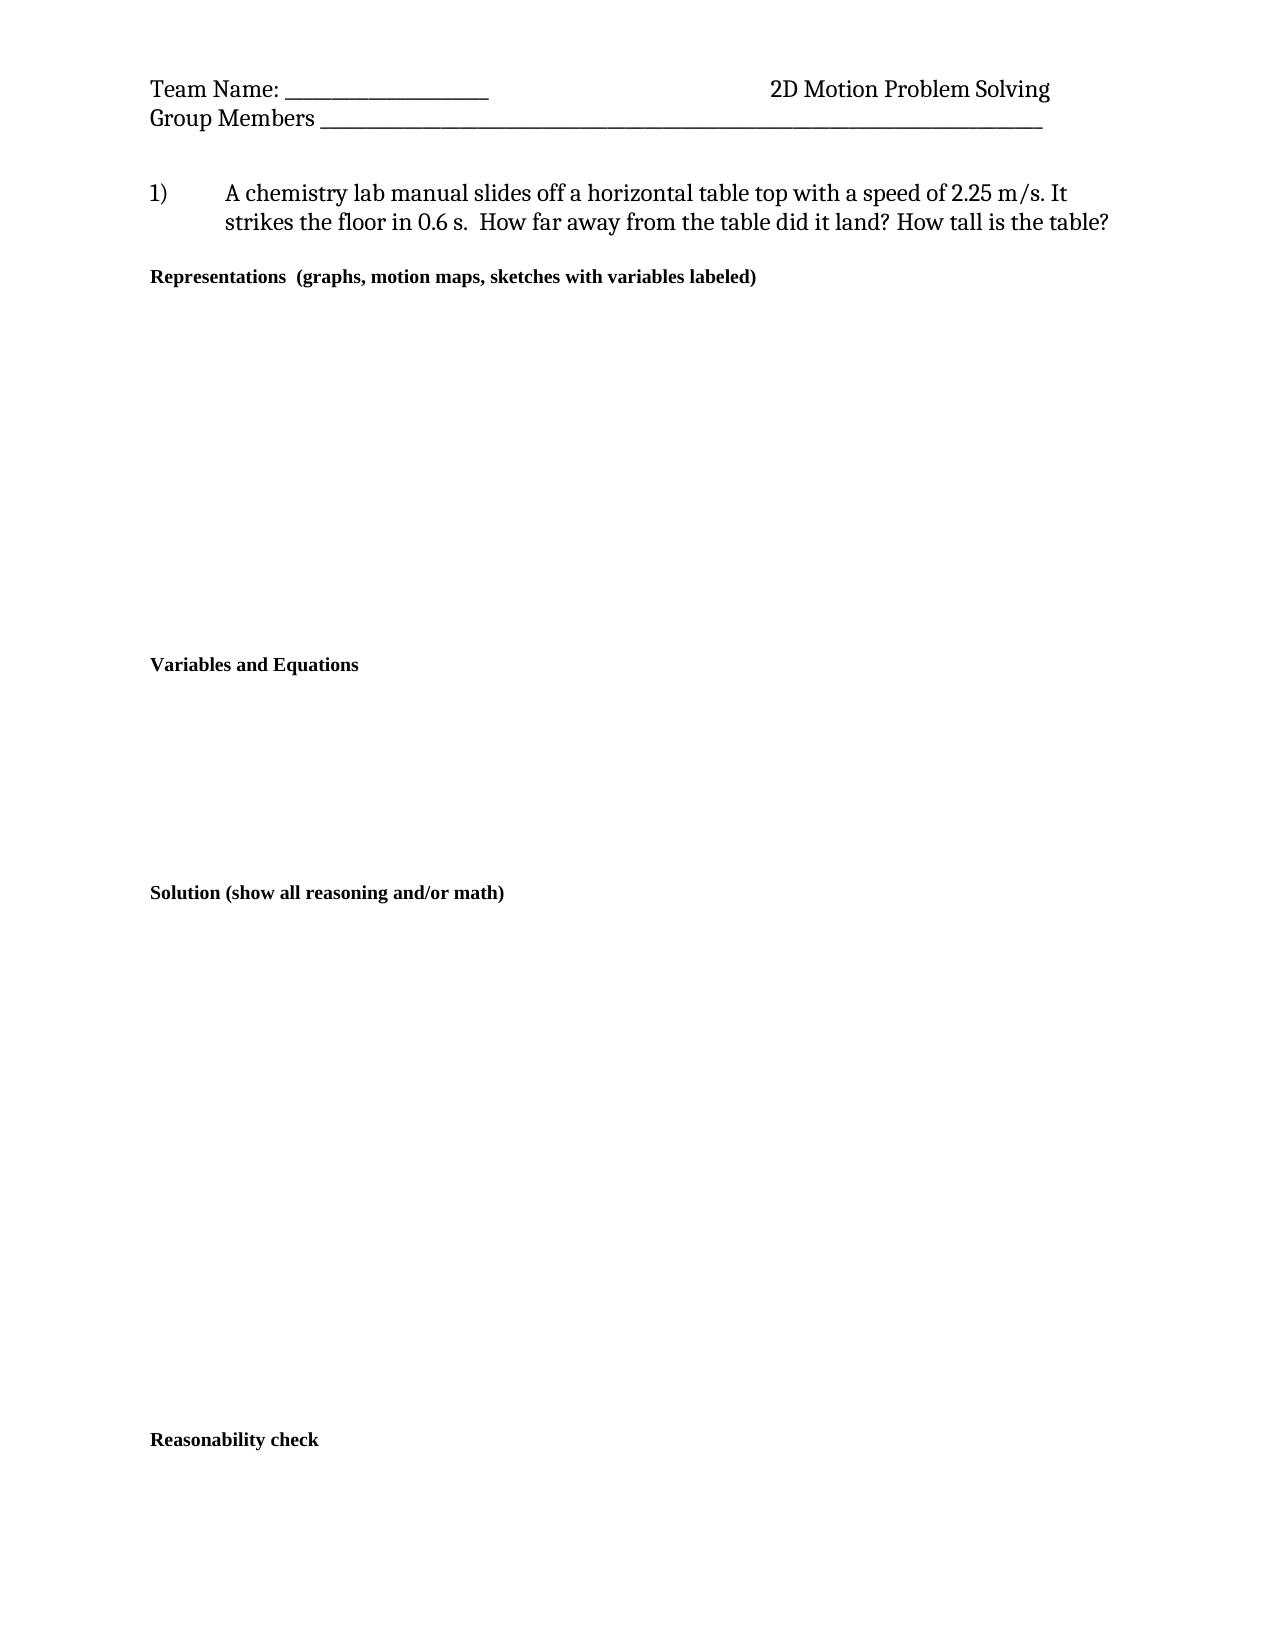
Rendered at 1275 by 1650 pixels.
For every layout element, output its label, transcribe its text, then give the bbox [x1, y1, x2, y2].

list A chemistry lab manual slides off a horizontal table top with a speed of 2.25 m/s. It strikes the floor in 0.6 s. How far away from the table did it land? How tall is the table? [150, 179, 1125, 236]
text Variables and Equations [150, 653, 1125, 676]
text Representations (graphs, motion maps, sketches with variables labeled) [150, 265, 1125, 288]
text Reasonability check [150, 1428, 1125, 1451]
text Solution (show all reasoning and/or math) [150, 881, 1125, 904]
